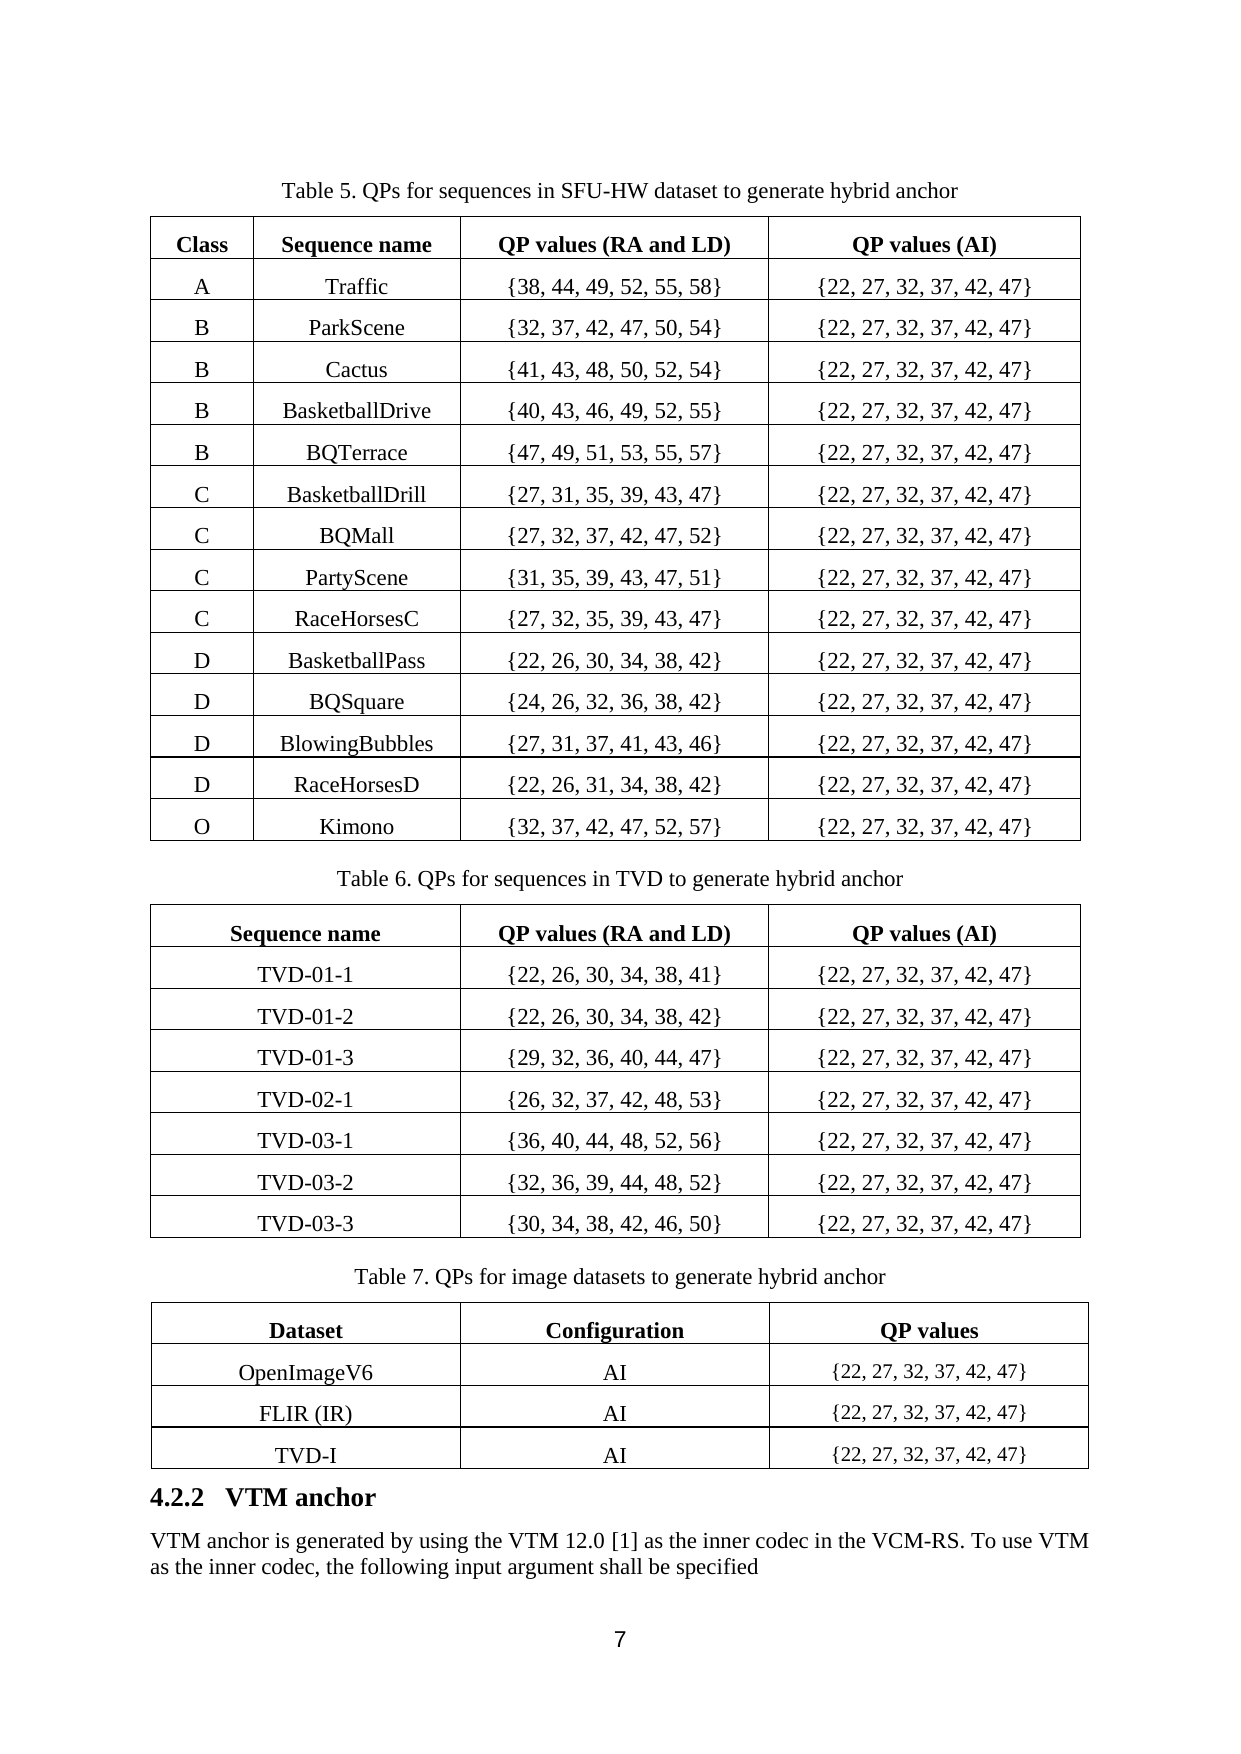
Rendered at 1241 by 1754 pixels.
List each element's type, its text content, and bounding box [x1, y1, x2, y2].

table_cell {27, 32, 35, 39, 43, 47} [461, 591, 768, 632]
table_cell B [151, 342, 253, 382]
table_cell BQSquare [254, 674, 460, 715]
table_cell BQMall [254, 508, 460, 548]
table_cell {22, 27, 32, 37, 42, 47} [769, 674, 1080, 715]
table_cell TVD-I [152, 1428, 460, 1468]
table_cell BasketballPass [254, 633, 460, 673]
table_cell D [151, 758, 253, 798]
table_cell RaceHorsesD [254, 758, 460, 798]
table_header Sequence name [151, 905, 460, 946]
table_cell TVD-03-1 [151, 1113, 460, 1154]
table_header QP values (AI) [769, 217, 1080, 258]
table_cell AI [461, 1386, 769, 1426]
table_cell {22, 27, 32, 37, 42, 47} [769, 508, 1080, 548]
table_cell {22, 27, 32, 37, 42, 47} [769, 383, 1080, 424]
table_cell Traffic [254, 259, 460, 299]
table_cell {22, 27, 32, 37, 42, 47} [769, 1030, 1080, 1071]
table_cell {40, 43, 46, 49, 52, 55} [461, 383, 768, 424]
table_cell {22, 27, 32, 37, 42, 47} [769, 1155, 1080, 1195]
text Table 7. QPs for image datasets to generate hybrid anchor [150, 1263, 1090, 1289]
table_cell RaceHorsesC [254, 591, 460, 632]
table_cell FLIR (IR) [152, 1386, 460, 1426]
table_header QP values (RA and LD) [461, 217, 768, 258]
table_header QP values (AI) [769, 905, 1080, 946]
table_cell A [151, 259, 253, 299]
table_cell {22, 27, 32, 37, 42, 47} [769, 342, 1080, 382]
table_cell {30, 34, 38, 42, 46, 50} [461, 1196, 768, 1237]
table_cell Cactus [254, 342, 460, 382]
table_cell {22, 27, 32, 37, 42, 47} [769, 1196, 1080, 1237]
table_cell C [151, 550, 253, 590]
table_cell C [151, 466, 253, 507]
table_cell {22, 26, 30, 34, 38, 42} [461, 633, 768, 673]
table_cell AI [461, 1428, 769, 1468]
table_cell AI [461, 1344, 769, 1385]
table_cell {27, 31, 37, 41, 43, 46} [461, 716, 768, 756]
table_cell {22, 26, 30, 34, 38, 42} [461, 989, 768, 1029]
table_cell TVD-03-2 [151, 1155, 460, 1195]
table_cell D [151, 716, 253, 756]
table_cell ParkScene [254, 300, 460, 341]
table_cell BQTerrace [254, 425, 460, 465]
table_cell {22, 27, 32, 37, 42, 47} [769, 300, 1080, 341]
table_cell {36, 40, 44, 48, 52, 56} [461, 1113, 768, 1154]
table_cell B [151, 425, 253, 465]
list VTM anchor [150, 1482, 1090, 1513]
table_cell {38, 44, 49, 52, 55, 58} [461, 259, 768, 299]
table_cell BlowingBubbles [254, 716, 460, 756]
table_cell TVD-02-1 [151, 1072, 460, 1112]
table_cell {24, 26, 32, 36, 38, 42} [461, 674, 768, 715]
table_cell {22, 27, 32, 37, 42, 47} [769, 259, 1080, 299]
table_cell {22, 27, 32, 37, 42, 47} [769, 989, 1080, 1029]
table_cell {22, 27, 32, 37, 42, 47} [769, 716, 1080, 756]
text VTM anchor is generated by using the VTM 12.0 [1] as the inner codec in the VCM-RS. To use VTM as the inner codec, the following input argument shall be specified [150, 1527, 1090, 1579]
table_header QP values (RA and LD) [461, 905, 768, 946]
table_cell O [151, 799, 253, 839]
table_cell {22, 27, 32, 37, 42, 47} [770, 1344, 1088, 1385]
table_cell {22, 27, 32, 37, 42, 47} [770, 1428, 1088, 1468]
table_cell {22, 27, 32, 37, 42, 47} [769, 591, 1080, 632]
text Table 6. QPs for sequences in TVD to generate hybrid anchor [150, 866, 1090, 892]
table_header QP values [770, 1303, 1088, 1343]
table_cell {22, 27, 32, 37, 42, 47} [770, 1386, 1088, 1426]
table_cell TVD-01-2 [151, 989, 460, 1029]
table_cell {32, 37, 42, 47, 52, 57} [461, 799, 768, 839]
table_cell {22, 27, 32, 37, 42, 47} [769, 758, 1080, 798]
table_cell {32, 36, 39, 44, 48, 52} [461, 1155, 768, 1195]
table_cell {32, 37, 42, 47, 50, 54} [461, 300, 768, 341]
table_cell {22, 27, 32, 37, 42, 47} [769, 425, 1080, 465]
table_header Sequence name [254, 217, 460, 258]
table_cell {31, 35, 39, 43, 47, 51} [461, 550, 768, 590]
table_cell {22, 27, 32, 37, 42, 47} [769, 799, 1080, 839]
text Table 5. QPs for sequences in SFU-HW dataset to generate hybrid anchor [150, 177, 1090, 203]
table_cell Kimono [254, 799, 460, 839]
table_cell D [151, 633, 253, 673]
table_cell {22, 27, 32, 37, 42, 47} [769, 947, 1080, 987]
table_cell B [151, 383, 253, 424]
table_cell D [151, 674, 253, 715]
table_cell B [151, 300, 253, 341]
table_header Dataset [152, 1303, 460, 1343]
table_cell BasketballDrill [254, 466, 460, 507]
table_cell {29, 32, 36, 40, 44, 47} [461, 1030, 768, 1071]
table_cell {22, 27, 32, 37, 42, 47} [769, 1072, 1080, 1112]
table_cell {22, 27, 32, 37, 42, 47} [769, 1113, 1080, 1154]
table_cell {22, 26, 31, 34, 38, 42} [461, 758, 768, 798]
table_cell TVD-01-1 [151, 947, 460, 987]
table_header Configuration [461, 1303, 769, 1343]
table_cell PartyScene [254, 550, 460, 590]
table_cell C [151, 591, 253, 632]
table_cell {22, 27, 32, 37, 42, 47} [769, 466, 1080, 507]
table_cell TVD-01-3 [151, 1030, 460, 1071]
table_header Class [151, 217, 253, 258]
table_cell TVD-03-3 [151, 1196, 460, 1237]
table_cell {22, 27, 32, 37, 42, 47} [769, 550, 1080, 590]
table_cell C [151, 508, 253, 548]
table_cell {22, 26, 30, 34, 38, 41} [461, 947, 768, 987]
table_cell {27, 31, 35, 39, 43, 47} [461, 466, 768, 507]
table_cell {22, 27, 32, 37, 42, 47} [769, 633, 1080, 673]
table_cell BasketballDrive [254, 383, 460, 424]
table_cell {27, 32, 37, 42, 47, 52} [461, 508, 768, 548]
table_cell {26, 32, 37, 42, 48, 53} [461, 1072, 768, 1112]
table_cell {47, 49, 51, 53, 55, 57} [461, 425, 768, 465]
table_cell OpenImageV6 [152, 1344, 460, 1385]
table_cell {41, 43, 48, 50, 52, 54} [461, 342, 768, 382]
